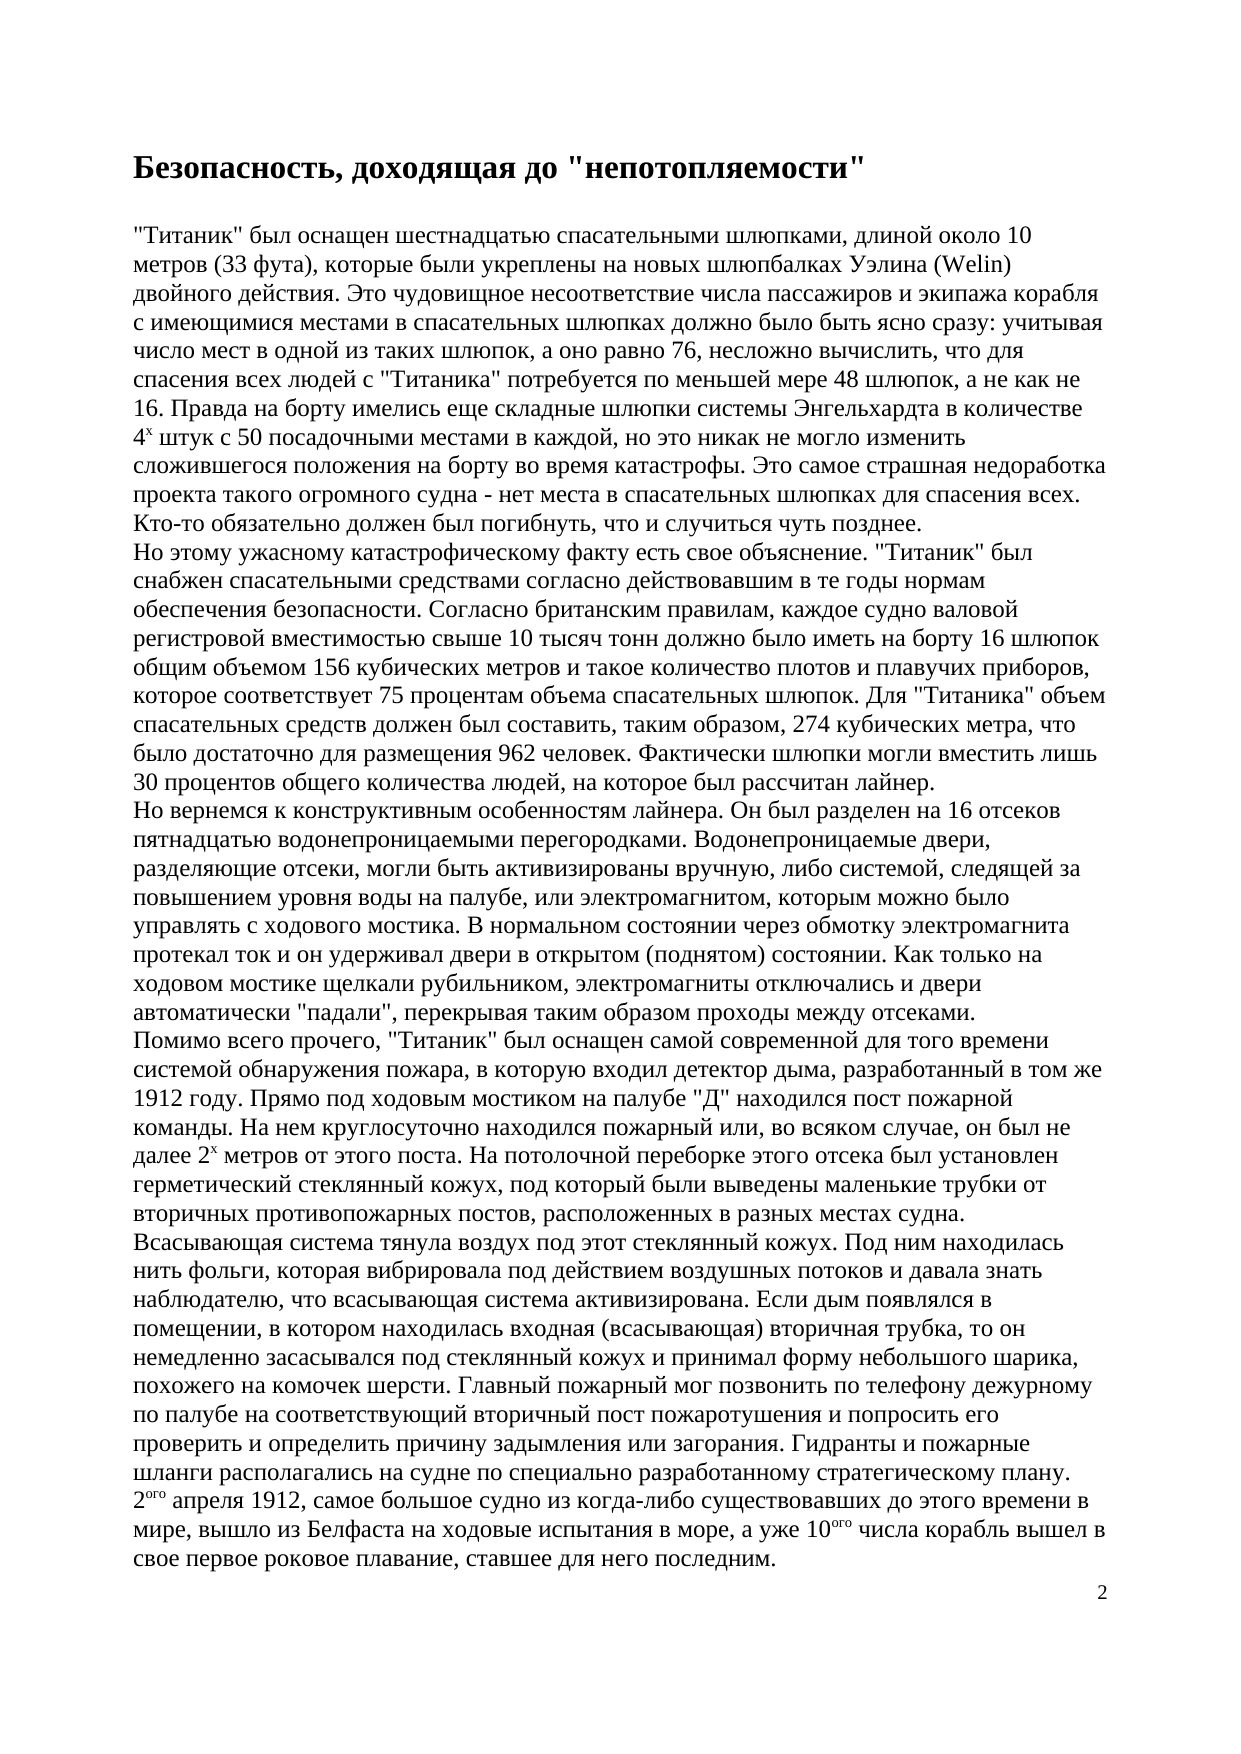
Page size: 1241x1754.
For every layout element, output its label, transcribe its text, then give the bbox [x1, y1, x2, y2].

text Помимо всего прочего, "Титаник" был оснащен самой современной для того времени системой обнаружения пожара, в которую входил детектор дыма, разработанный в том же 1912 году. Прямо под ходовым мостиком на палубе "Д" находился пост пожарной команды. На нем круглосуточно находился пожарный или, во всяком случае, он был не далее 2х метров от этого поста. На потолочной переборке этого отсека был установлен герметический стеклянный кожух, под который были выведены маленькие трубки от вторичных противопожарных постов, расположенных в разных местах судна. Всасывающая система тянула воздух под этот стеклянный кожух. Под ним находилась нить фольги, которая вибрировала под действием воздушных потоков и давала знать наблюдателю, что всасывающая система активизирована. Если дым появлялся в помещении, в котором находилась входная (всасывающая) вторичная трубка, то он немедленно засасывался под стеклянный кожух и принимал форму небольшого шарика, похожего на комочек шерсти. Главный пожарный мог позвонить по телефону дежурному по палубе на соответствующий вторичный пост пожаротушения и попросить его проверить и определить причину задымления или загорания. Гидранты и пожарные шланги располагались на судне по специально разработанному стратегическому плану. [133, 1025, 1108, 1485]
text Но вернемся к конструктивным особенностям лайнера. Он был разделен на 16 отсеков пятнадцатью водонепроницаемыми перегородками. Водонепроницаемые двери, разделяющие отсеки, могли быть активизированы вручную, либо системой, следящей за повышением уровня воды на палубе, или электромагнитом, которым можно было управлять с ходового мостика. В нормальном состоянии через обмотку электромагнита протекал ток и он удерживал двери в открытом (поднятом) состоянии. Как только на ходовом мостике щелкали рубильником, электромагниты отключались и двери автоматически "падали", перекрывая таким образом проходы между отсеками. [133, 795, 1108, 1025]
text Но этому ужасному катастрофическому факту есть свое объяснение. "Титаник" был снабжен спасательными средствами согласно действовавшим в те годы нормам обеспечения безопасности. Согласно британским правилам, каждое судно валовой регистровой вместимостью свыше 10 тысяч тонн должно было иметь на борту 16 шлюпок общим объемом 156 кубических метров и такое количество плотов и плавучих приборов, которое соответствует 75 процентам объема спасательных шлюпок. Для "Титаника" объем спасательных средств должен был составить, таким образом, 274 кубических метра, что было достаточно для размещения 962 человек. Фактически шлюпки могли вместить лишь 30 процентов общего количества людей, на которое был рассчитан лайнер. [133, 537, 1108, 795]
text 2ого апреля 1912, самое большое судно из когда-либо существовавших до этого времени в мире, вышло из Белфаста на ходовые испытания в море, а уже 10ого числа корабль вышел в свое первое роковое плавание, ставшее для него последним. [133, 1485, 1108, 1572]
text Безопасность, доходящая до "непотопляемости" [133, 148, 1108, 186]
text "Титаник" был оснащен шестнадцатью спасательными шлюпками, длиной около 10 метров (33 фута), которые были укреплены на новых шлюпбалках Уэлина (Welin) двойного действия. Это чудовищное несоответствие числа пассажиров и экипажа корабля с имеющимися местами в спасательных шлюпках должно было быть ясно сразу: учитывая число мест в одной из таких шлюпок, а оно равно 76, несложно вычислить, что для спасения всех людей с "Титаника" потребуется по меньшей мере 48 шлюпок, а не как не 16. Правда на борту имелись еще складные шлюпки системы Энгельхардта в количестве 4х штук с 50 посадочными местами в каждой, но это никак не могло изменить сложившегося положения на борту во время катастрофы. Это самое страшная недоработка проекта такого огромного судна - нет места в спасательных шлюпках для спасения всех. Кто-то обязательно должен был погибнуть, что и случиться чуть позднее. [133, 220, 1108, 537]
